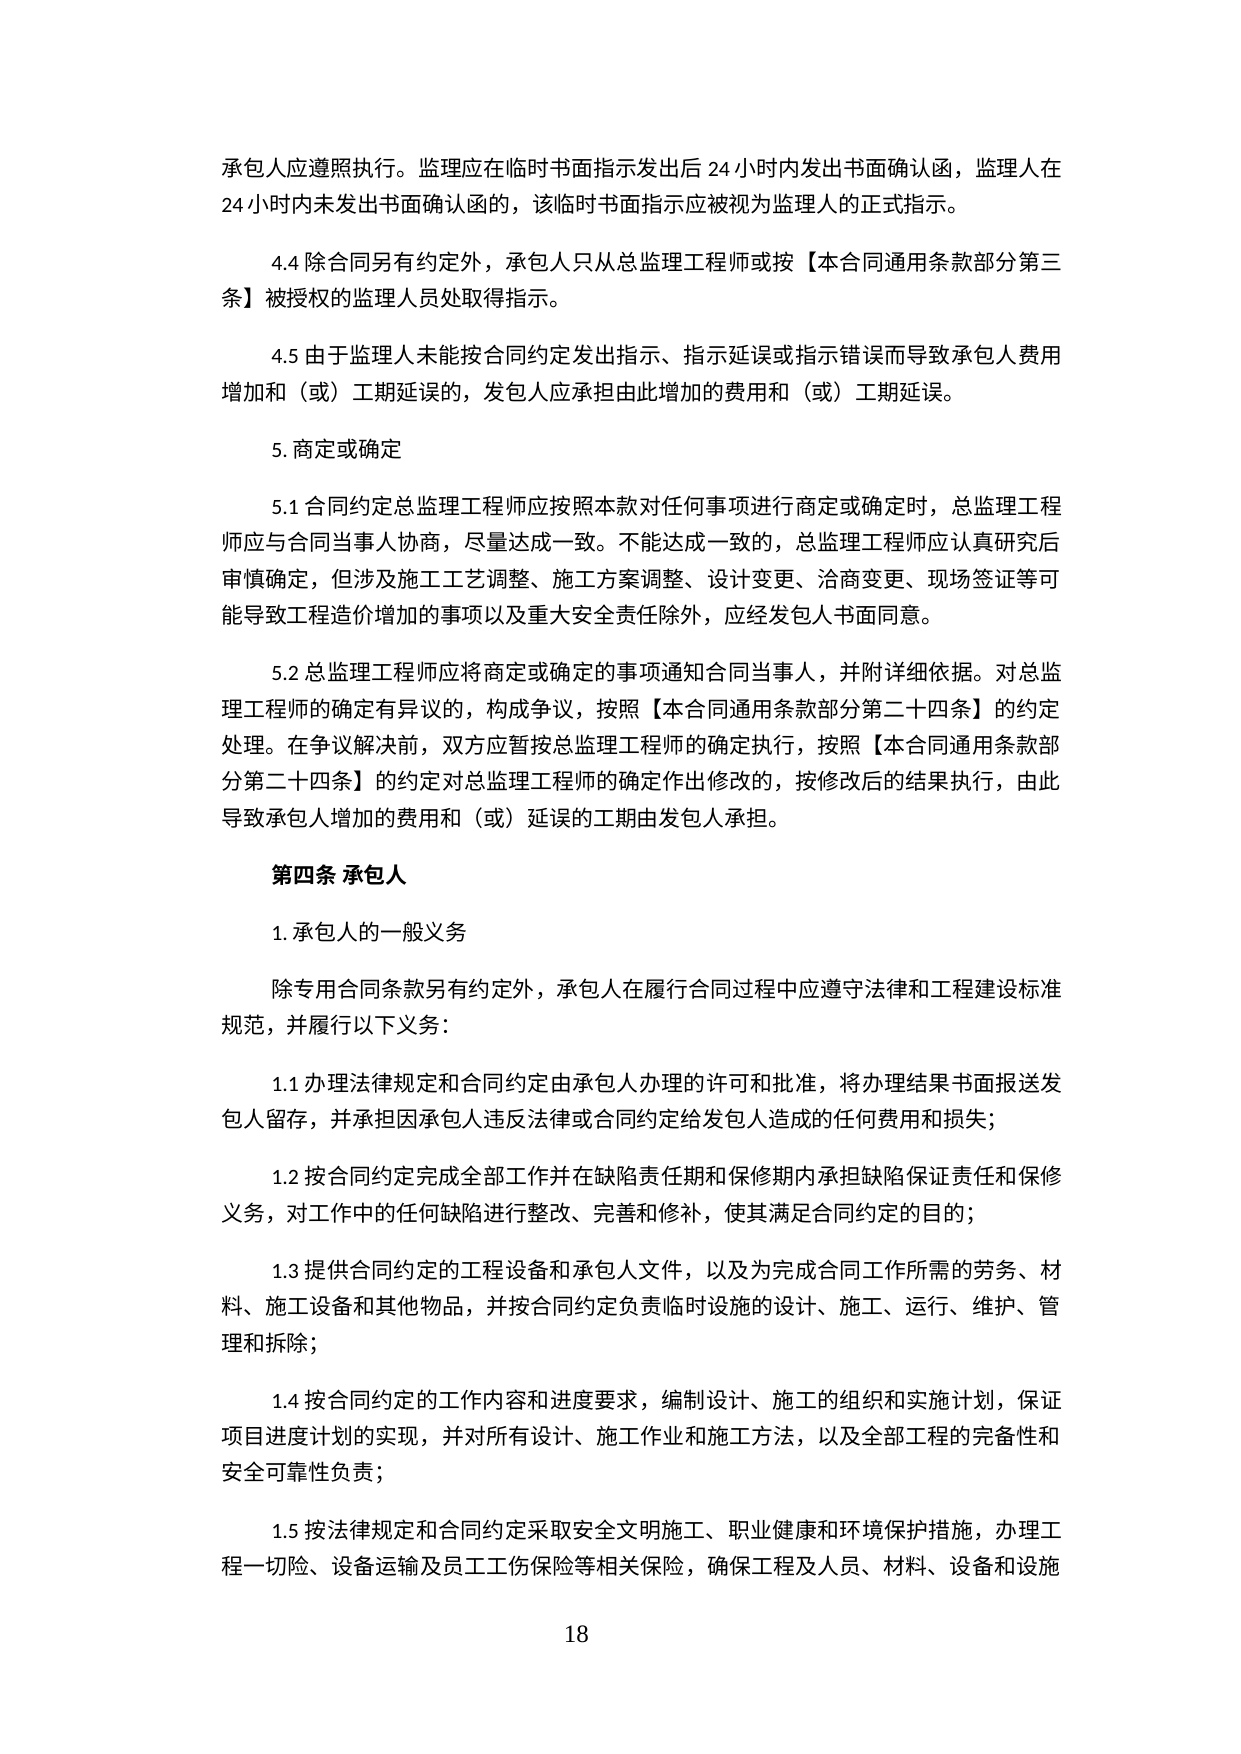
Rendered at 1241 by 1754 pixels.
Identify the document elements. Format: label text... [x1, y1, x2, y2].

text 5. 商定或确定 [221, 432, 1063, 463]
text 1. 承包人的一般义务 [221, 915, 1063, 947]
text 第四条 承包人 [221, 858, 1063, 889]
text 除专用合同条款另有约定外，承包人在履行合同过程中应遵守法律和工程建设标准规范，并履行以下义务： [221, 972, 1063, 1040]
text 1.3 提供合同约定的工程设备和承包人文件，以及为完成合同工作所需的劳务、材料、施工设备和其他物品，并按合同约定负责临时设施的设计、施工、运行、维护、管理和拆除； [221, 1253, 1063, 1357]
text 4.5 由于监理人未能按合同约定发出指示、指示延误或指示错误而导致承包人费用增加和（或）工期延误的，发包人应承担由此增加的费用和（或）工期延误。 [221, 338, 1063, 406]
text 5.2 总监理工程师应将商定或确定的事项通知合同当事人，并附详细依据。对总监理工程师的确定有异议的，构成争议，按照【本合同通用条款部分第二十四条】的约定处理。在争议解决前，双方应暂按总监理工程师的确定执行，按照【本合同通用条款部分第二十四条】的约定对总监理工程师的确定作出修改的，按修改后的结果执行，由此导致承包人增加的费用和（或）延误的工期由发包人承担。 [221, 655, 1063, 832]
text 1.1 办理法律规定和合同约定由承包人办理的许可和批准，将办理结果书面报送发包人留存，并承担因承包人违反法律或合同约定给发包人造成的任何费用和损失； [221, 1066, 1063, 1134]
text 1.2 按合同约定完成全部工作并在缺陷责任期和保修期内承担缺陷保证责任和保修义务，对工作中的任何缺陷进行整改、完善和修补，使其满足合同约定的目的； [221, 1159, 1063, 1227]
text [221, 1513, 1063, 1581]
text 5.1 合同约定总监理工程师应按照本款对任何事项进行商定或确定时，总监理工程师应与合同当事人协商，尽量达成一致。不能达成一致的，总监理工程师应认真研究后审慎确定，但涉及施工工艺调整、施工方案调整、设计变更、洽商变更、现场签证等可能导致工程造价增加的事项以及重大安全责任除外，应经发包人书面同意。 [221, 489, 1063, 630]
text 4.4 除合同另有约定外，承包人只从总监理工程师或按【本合同通用条款部分第三条】被授权的监理人员处取得指示。 [221, 245, 1063, 313]
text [221, 151, 1063, 219]
text 1.4 按合同约定的工作内容和进度要求，编制设计、施工的组织和实施计划，保证项目进度计划的实现，并对所有设计、施工作业和施工方法，以及全部工程的完备性和安全可靠性负责； [221, 1383, 1063, 1487]
